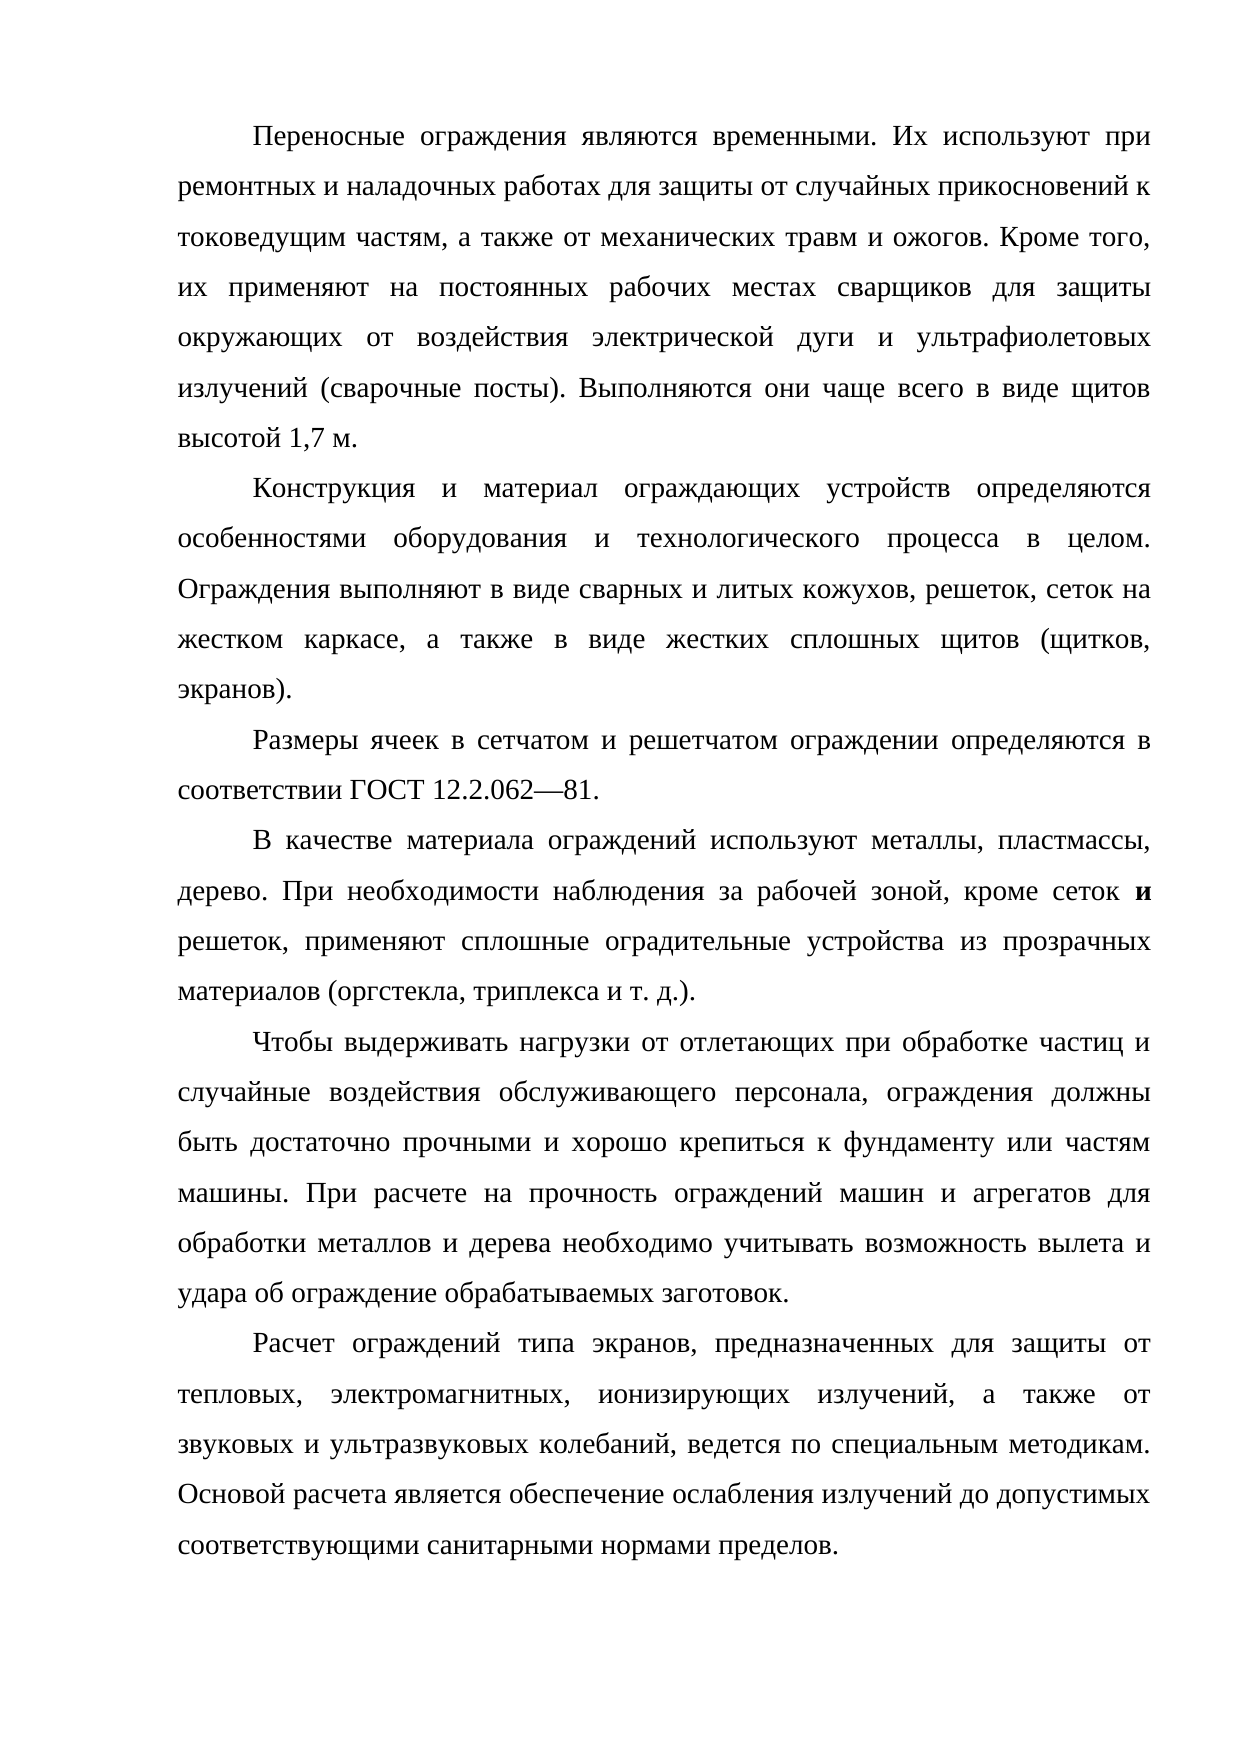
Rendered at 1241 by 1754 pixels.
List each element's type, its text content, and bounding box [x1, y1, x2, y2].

text Размеры ячеек в сетчатом и решетчатом ограждении определяются в соответствии ГОСТ 12.2.062—81. [177, 722, 1152, 806]
text Расчет ограждений типа экранов, предназначенных для защиты от тепловых, электромагнитных, ионизирующих излучений, а также от звуковых и ультразвуковых колебаний, ведется по специальным методикам. Основой расчета является обеспечение ослабления излучений до допустимых соответствующими санитарными нормами пределов. [177, 1326, 1152, 1560]
text Чтобы выдерживать нагрузки от отлетающих при обработке частиц и случайные воздействия обслуживающего персонала, ограждения должны быть достаточно прочными и хорошо крепиться к фундаменту или частям машины. При расчете на прочность ограждений машин и агрегатов для обработки металлов и дерева необходимо учитывать возможность вылета и удара об ограждение обрабатываемых заготовок. [177, 1024, 1152, 1309]
text Конструкция и материал ограждающих устройств определяются особенностями оборудования и технологического процесса в целом. Ограждения выполняют в виде сварных и литых кожухов, решеток, сеток на жестком каркасе, а также в виде жестких сплошных щитов (щитков, экранов). [177, 470, 1152, 705]
text Переносные ограждения являются временными. Их используют при ремонтных и наладочных работах для защиты от случайных прикосновений к токоведущим частям, а также от механических травм и ожогов. Кроме того, их применяют на постоянных рабочих местах сварщиков для защиты окружающих от воздействия электрической дуги и ультрафиолетовых излучений (сварочные посты). Выполняются они чаще всего в виде щитов высотой . [177, 118, 1152, 453]
text В качестве материала ограждений используют металлы, пластмассы, дерево. При необходимости наблюдения за рабочей зоной, кроме сеток и решеток, применяют сплошные оградительные устройства из прозрачных материалов (оргстекла, триплекса и т. д.). [177, 822, 1152, 1007]
